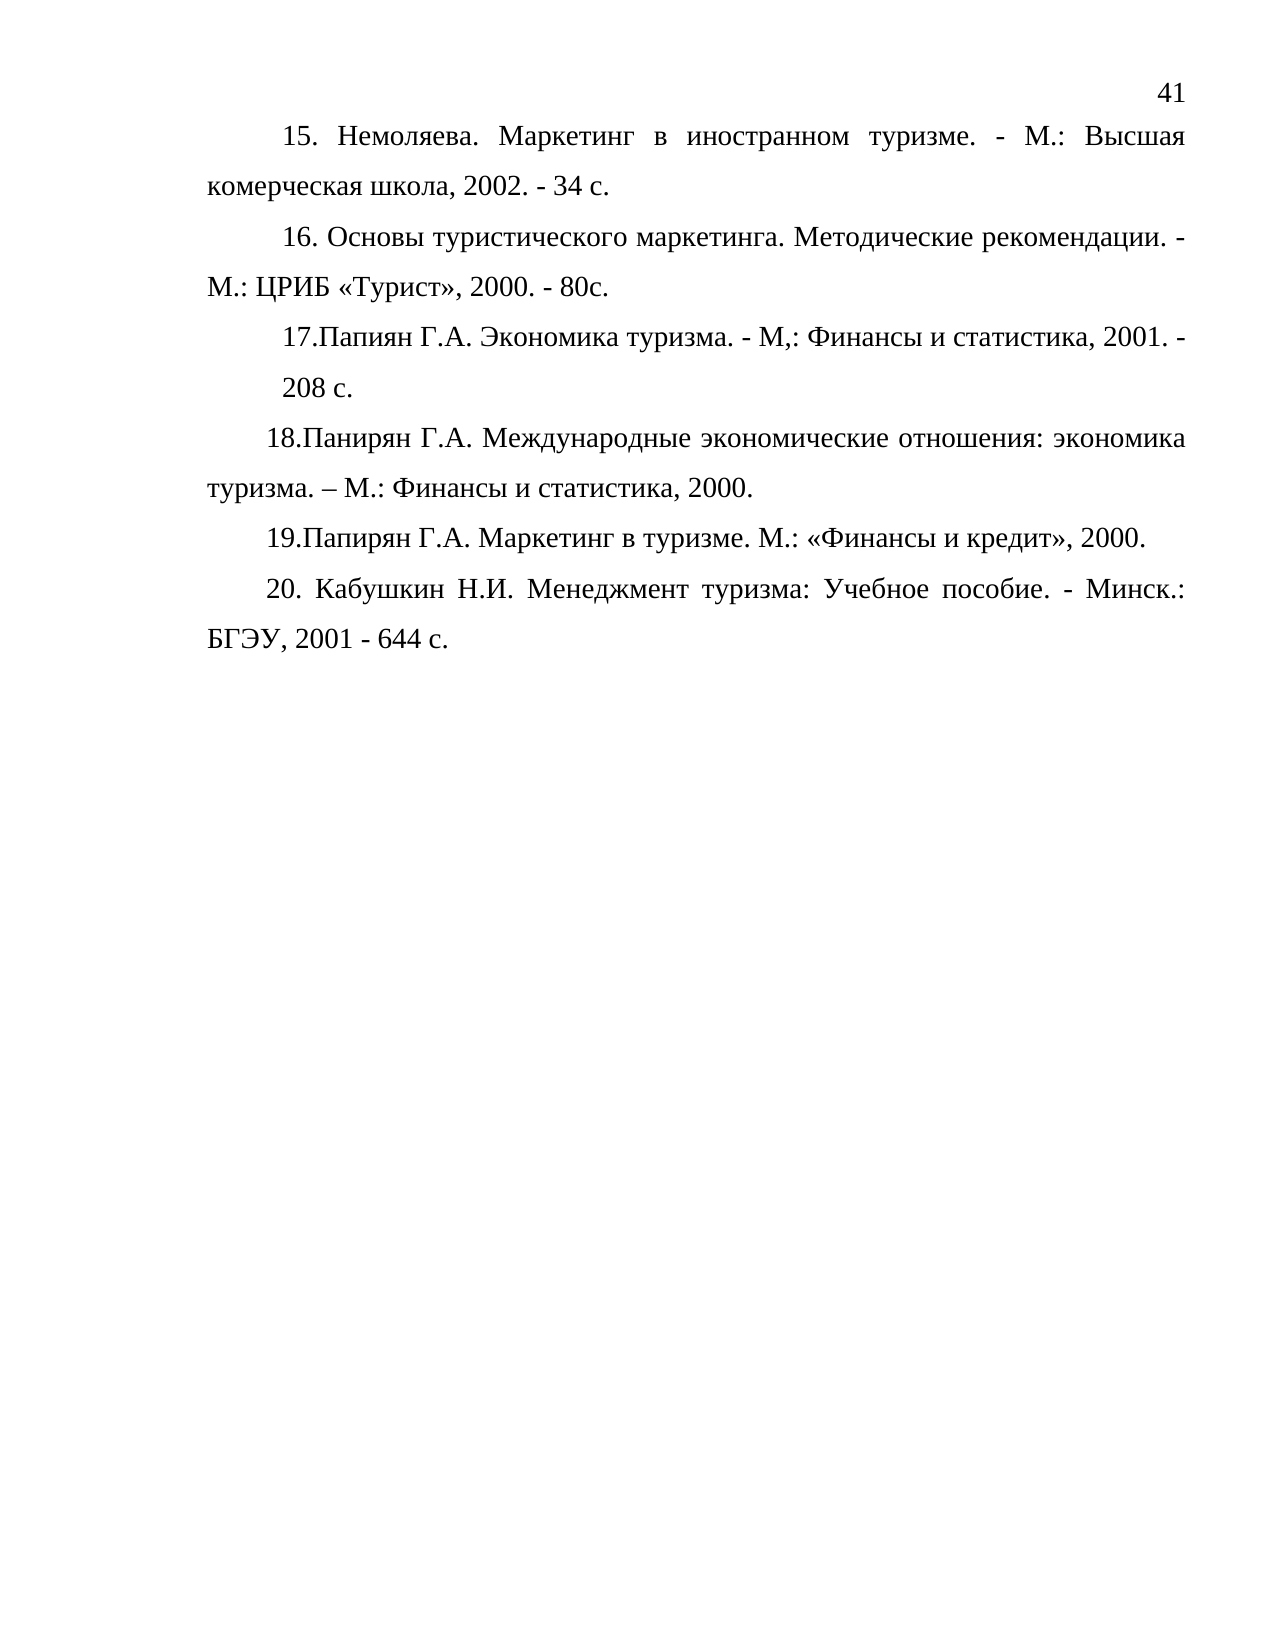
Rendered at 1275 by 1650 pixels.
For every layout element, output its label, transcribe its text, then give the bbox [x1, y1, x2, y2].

text 19.Папирян Г.А. Маркетинг в туризме. М.: «Финансы и кредит», 2000. [207, 521, 1186, 554]
text 18.Панирян Г.А. Международные экономические отношения: экономика туризма. – М.: Финансы и статистика, 2000. [207, 420, 1186, 504]
text 20. Кабушкин Н.И. Менеджмент туризма: Учебное пособие. - Минск.: БГЭУ, 2001 - 644 с. [207, 571, 1186, 655]
text 15. Немоляева. Маркетинг в иностранном туризме. - М.: Высшая комерческая школа, 2002. - 34 с. [207, 118, 1186, 202]
text 17.Папиян Г.А. Экономика туризма. - М,: Финансы и статистика, 2001. - 208 с. [282, 319, 1186, 403]
text 16. Основы туристического маркетинга. Методические рекомендации. - М.: ЦРИБ «Турист», 2000. - 80с. [207, 219, 1186, 303]
